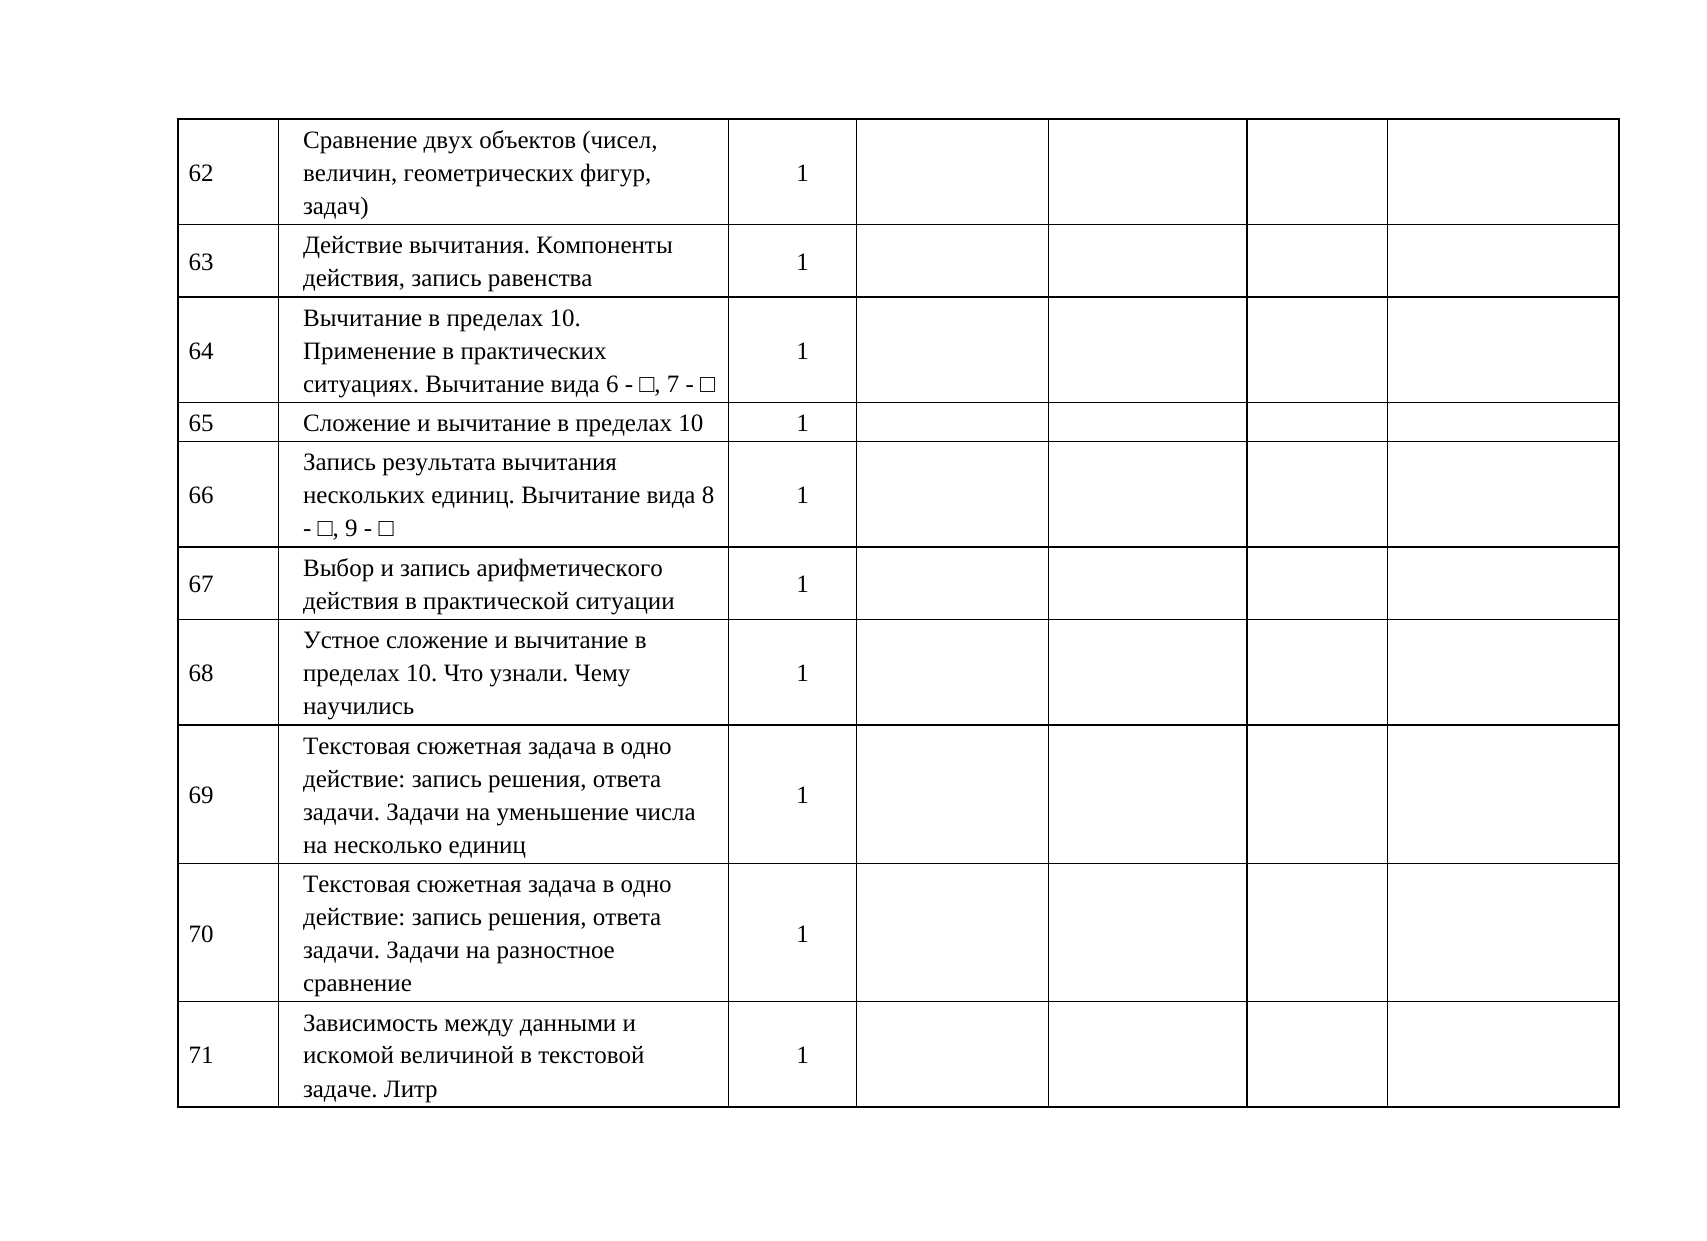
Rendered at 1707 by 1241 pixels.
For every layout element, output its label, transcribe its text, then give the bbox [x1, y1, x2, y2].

table_cell 1 [729, 298, 856, 401]
table_cell 69 [179, 726, 278, 862]
table_cell [1248, 620, 1387, 724]
table_cell [1248, 403, 1387, 441]
table_cell [1049, 548, 1246, 618]
table_cell 66 [179, 442, 278, 546]
table_cell 1 [729, 620, 856, 724]
table_cell 1 [729, 120, 856, 223]
table_cell [1049, 225, 1246, 296]
table_cell [1049, 1002, 1246, 1106]
table_cell 68 [179, 620, 278, 724]
table_cell [857, 298, 1048, 401]
table_cell Вычитание в пределах 10. Применение в практических ситуациях. Вычитание вида 6 - □, 7 - □ [279, 298, 728, 401]
table_cell [857, 548, 1048, 618]
table_cell [1049, 403, 1246, 441]
table_cell [1388, 1002, 1618, 1106]
table_cell [1388, 864, 1618, 1001]
table_cell 67 [179, 548, 278, 618]
table_cell Зависимость между данными и искомой величиной в текстовой задаче. Литр [279, 1002, 728, 1106]
table_cell 1 [729, 1002, 856, 1106]
table_cell 64 [179, 298, 278, 401]
table_cell [1388, 620, 1618, 724]
table_cell 1 [729, 225, 856, 296]
table_cell 65 [179, 403, 278, 441]
table_cell [1049, 864, 1246, 1001]
table_cell Устное сложение и вычитание в пределах 10. Что узнали. Чему научились [279, 620, 728, 724]
table_cell 1 [729, 864, 856, 1001]
table_cell Действие вычитания. Компоненты действия, запись равенства [279, 225, 728, 296]
table_cell 62 [179, 120, 278, 223]
table_cell 1 [729, 548, 856, 618]
table_cell 1 [729, 726, 856, 862]
table_cell [1248, 225, 1387, 296]
table_cell [1388, 726, 1618, 862]
table_cell [857, 442, 1048, 546]
table_cell [1248, 442, 1387, 546]
table_cell [1248, 548, 1387, 618]
table_cell [1388, 120, 1618, 223]
table_cell [857, 1002, 1048, 1106]
table_cell [857, 225, 1048, 296]
table_cell [1049, 620, 1246, 724]
table_cell [857, 864, 1048, 1001]
table_cell [857, 403, 1048, 441]
table_cell Сложение и вычитание в пределах 10 [279, 403, 728, 441]
table_cell [1248, 120, 1387, 223]
table_cell [1248, 298, 1387, 401]
table_cell [1388, 442, 1618, 546]
table_cell [1049, 298, 1246, 401]
table_cell [1049, 726, 1246, 862]
table_cell [1388, 548, 1618, 618]
table_cell [1388, 225, 1618, 296]
table_cell [1388, 298, 1618, 401]
table_cell 1 [729, 442, 856, 546]
table_cell Запись результата вычитания нескольких единиц. Вычитание вида 8 - □, 9 - □ [279, 442, 728, 546]
table_cell [1049, 120, 1246, 223]
table_cell [1248, 726, 1387, 862]
table_cell [1248, 864, 1387, 1001]
table_cell Сравнение двух объектов (чисел, величин, геометрических фигур, задач) [279, 120, 728, 223]
table_cell [1388, 403, 1618, 441]
table_cell Текстовая сюжетная задача в одно действие: запись решения, ответа задачи. Задачи на разностное сравнение [279, 864, 728, 1001]
table_cell 63 [179, 225, 278, 296]
table_cell Текстовая сюжетная задача в одно действие: запись решения, ответа задачи. Задачи на уменьшение числа на несколько единиц [279, 726, 728, 862]
table_cell Выбор и запись арифметического действия в практической ситуации [279, 548, 728, 618]
table_cell [857, 620, 1048, 724]
table_cell [857, 726, 1048, 862]
table_cell [1049, 442, 1246, 546]
table_cell 1 [729, 403, 856, 441]
table_cell 70 [179, 864, 278, 1001]
table_cell [857, 120, 1048, 223]
table_cell 71 [179, 1002, 278, 1106]
table_cell [1248, 1002, 1387, 1106]
